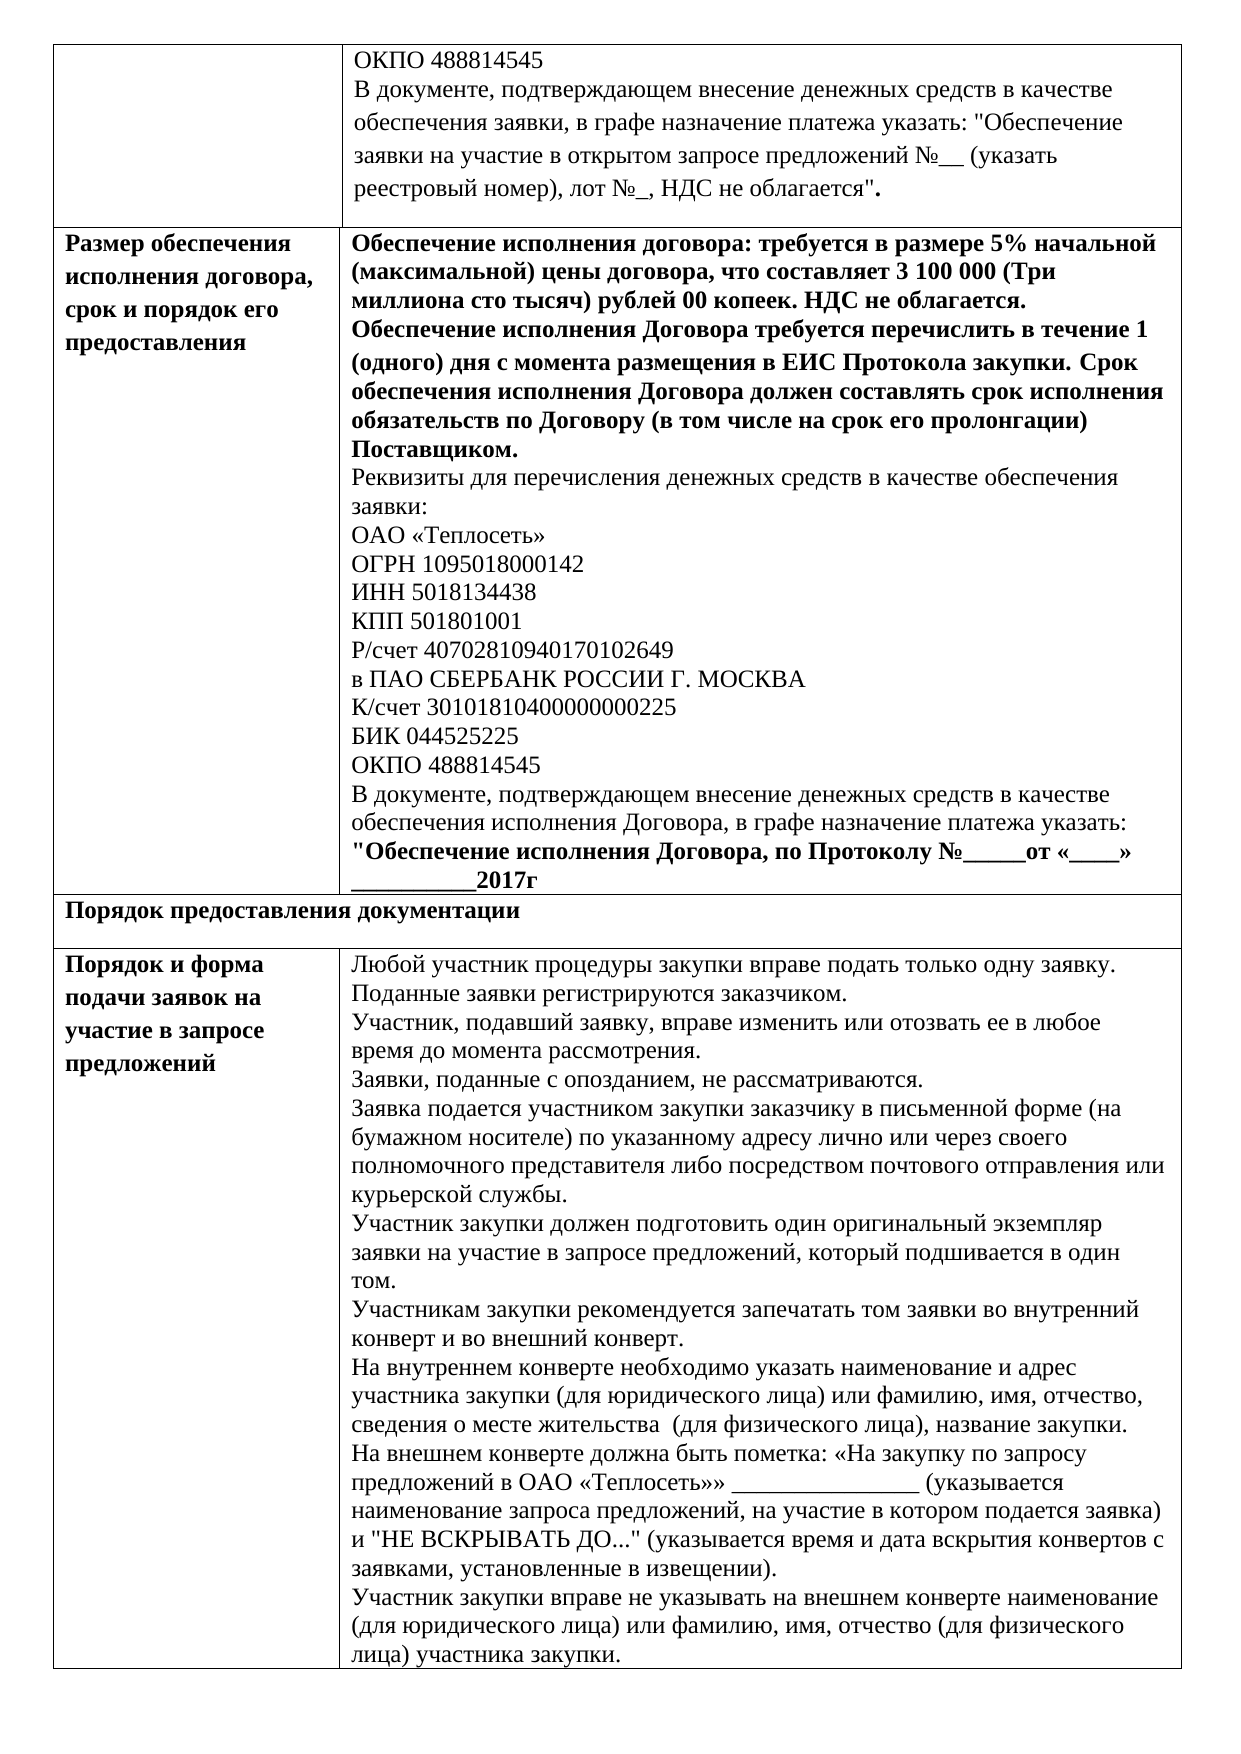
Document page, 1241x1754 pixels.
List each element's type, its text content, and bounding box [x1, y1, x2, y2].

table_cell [54, 45, 342, 227]
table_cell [54, 949, 339, 1668]
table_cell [343, 45, 1181, 227]
table_cell Размер обеспечения исполнения договора, срок и порядок его предоставления [54, 228, 339, 894]
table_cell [340, 949, 1181, 1668]
table_cell Порядок предоставления документации [54, 895, 1181, 948]
table_cell Обеспечение исполнения договора: требуется в размере 5% начальной (максимальной) цены договора, что составляет 3 100 000 (Три миллиона сто тысяч) рублей 00 копеек. НДС не облагается. Обеспечение исполнения Договора требуется перечислить в течение 1 (одного) дня с момента размещения в ЕИС Протокола закупки. Срок обеспечения исполнения Договора должен составлять срок исполнения обязательств по Договору (в том числе на срок его пролонгации) Поставщиком. Реквизиты для перечисления денежных средств в качестве обеспечения заявки: ОАО «Теплосеть» ОГРН 1095018000142 ИНН 5018134438 КПП 501801001 Р/счет 40702810940170102649 в ПАО СБЕРБАНК РОССИИ Г. МОСКВА К/счет 30101810400000000225 БИК 044525225 ОКПО 488814545 В документе, подтверждающем внесение денежных средств в качестве обеспечения исполнения Договора, в графе назначение платежа указать: "Обеспечение исполнения Договора, по Протоколу №_____от «____» __________2017г [340, 228, 1181, 894]
